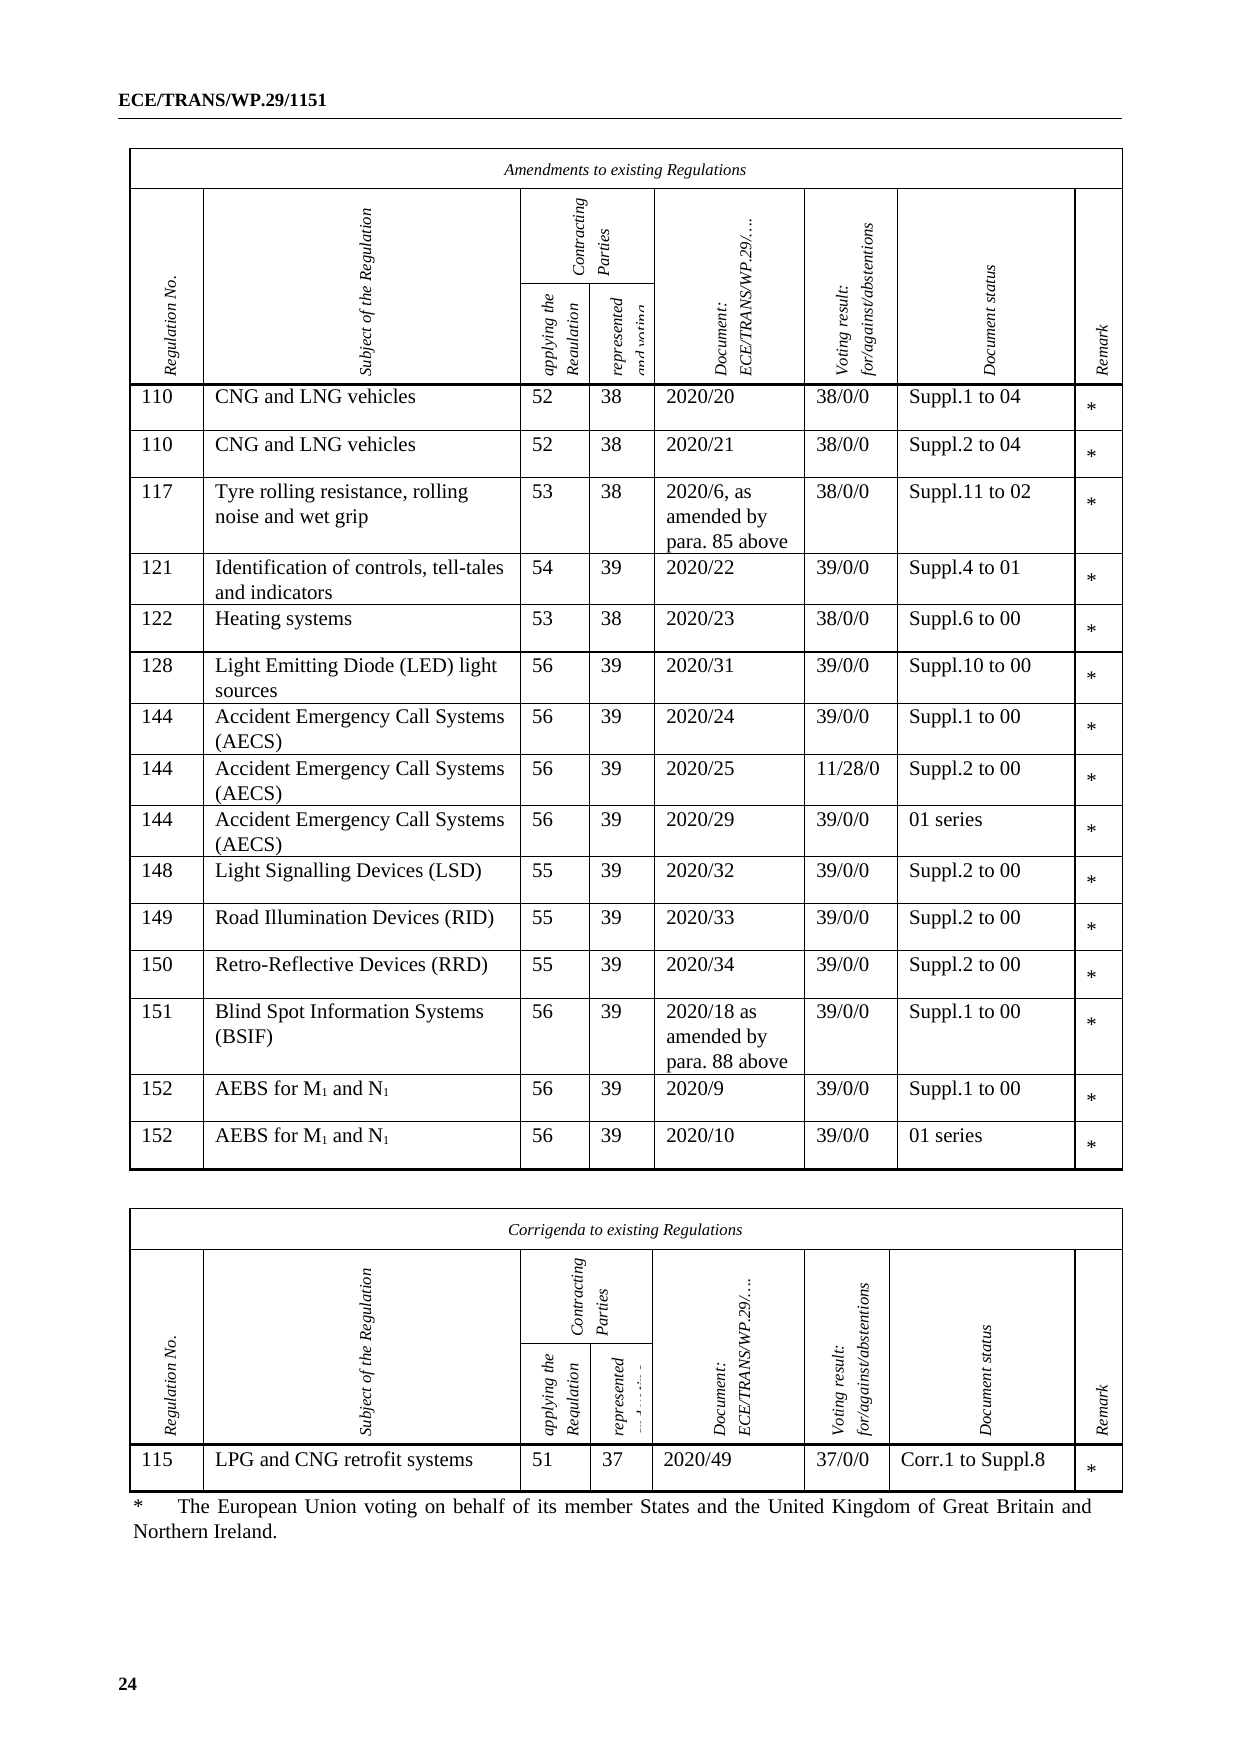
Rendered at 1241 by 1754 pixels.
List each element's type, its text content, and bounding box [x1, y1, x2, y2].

table_cell 38 [590, 605, 654, 651]
table_cell applying the Regulation [521, 1344, 590, 1443]
table_cell Suppl.2 to 00 [898, 904, 1074, 950]
table_cell Contracting Parties [521, 189, 654, 283]
table_cell * [1076, 704, 1122, 753]
table_cell 39 [590, 1122, 654, 1168]
table_cell Retro-Reflective Devices (RRD) [204, 951, 520, 997]
table_cell Remark [1076, 189, 1122, 382]
table_cell * [1076, 431, 1122, 477]
table_cell * [1076, 999, 1122, 1073]
table_cell 56 [521, 806, 589, 856]
table_cell 39 [590, 904, 654, 950]
table_cell 55 [521, 904, 589, 950]
table_cell 117 [131, 478, 203, 553]
table_cell Subject of the Regulation [204, 189, 520, 382]
table_cell * [1076, 951, 1122, 997]
table_cell 56 [521, 704, 589, 753]
table_cell Suppl.11 to 02 [898, 478, 1074, 553]
table_cell 121 [131, 554, 203, 604]
table_cell * [1076, 857, 1122, 903]
table_cell * [1076, 478, 1122, 553]
table_cell 53 [521, 605, 589, 651]
table_cell 2020/22 [655, 554, 804, 604]
table_cell 51 [521, 1446, 590, 1490]
table_cell 01 series [898, 1122, 1074, 1168]
table_cell 144 [131, 755, 203, 804]
table_cell Regulation No. [131, 1250, 203, 1443]
table_cell 110 [131, 386, 203, 430]
table_cell * [1076, 806, 1122, 856]
table_cell 2020/18 as amended by para. 88 above [655, 999, 804, 1073]
table_cell 38/0/0 [805, 431, 897, 477]
table_cell 2020/29 [655, 806, 804, 856]
table_cell 149 [131, 904, 203, 950]
table_cell 54 [521, 554, 589, 604]
table_cell * [1076, 653, 1122, 702]
table_cell 151 [131, 999, 203, 1073]
table_cell Heating systems [204, 605, 520, 651]
table_cell * [1076, 386, 1122, 430]
table_cell Blind Spot Information Systems (BSIF) [204, 999, 520, 1073]
table_cell 39 [590, 857, 654, 903]
table_cell 55 [521, 857, 589, 903]
table_cell Voting result: for/against/abstentions [805, 189, 897, 382]
table_cell 56 [521, 755, 589, 804]
table_cell CNG and LNG vehicles [204, 431, 520, 477]
table_cell Voting result: for/against/abstentions [805, 1250, 889, 1443]
table_cell * [1076, 755, 1122, 804]
table_cell 2020/34 [655, 951, 804, 997]
table_cell Accident Emergency Call Systems (AECS) [204, 704, 520, 753]
table_cell 2020/23 [655, 605, 804, 651]
table_cell 11/28/0 [805, 755, 897, 804]
table_cell Suppl.1 to 00 [898, 999, 1074, 1073]
table_cell 39/0/0 [805, 704, 897, 753]
table_cell LPG and CNG retrofit systems [204, 1446, 520, 1490]
table_cell Suppl.1 to 00 [898, 704, 1074, 753]
table_cell * [1076, 1446, 1122, 1490]
table_cell 2020/31 [655, 653, 804, 702]
table_cell 56 [521, 653, 589, 702]
table_cell Document status [898, 189, 1074, 382]
table_cell 56 [521, 999, 589, 1073]
table_cell 39/0/0 [805, 857, 897, 903]
table_cell 56 [521, 1075, 589, 1121]
table_cell 39/0/0 [805, 999, 897, 1073]
table_cell 53 [521, 478, 589, 553]
table_cell 2020/6, as amended by para. 85 above [655, 478, 804, 553]
table_cell 56 [521, 1122, 589, 1168]
table_cell 152 [131, 1122, 203, 1168]
table_cell Suppl.2 to 04 [898, 431, 1074, 477]
table_cell 01 series [898, 806, 1074, 856]
table_cell 39 [590, 951, 654, 997]
table_cell 39/0/0 [805, 904, 897, 950]
table_cell * [1076, 605, 1122, 651]
table_cell 37 [591, 1446, 652, 1490]
table_cell applying the Regulation [521, 284, 589, 382]
table_cell 152 [131, 1075, 203, 1121]
table_cell 52 [521, 386, 589, 430]
table_cell represented and voting [591, 1344, 652, 1443]
table_cell Accident Emergency Call Systems (AECS) [204, 806, 520, 856]
table_header Corrigenda to existing Regulations [131, 1209, 1122, 1248]
table_cell 150 [131, 951, 203, 997]
table_cell 55 [521, 951, 589, 997]
table_cell 39 [590, 1075, 654, 1121]
table_cell Road Illumination Devices (RID) [204, 904, 520, 950]
table_cell * [1076, 1122, 1122, 1168]
table_cell 38/0/0 [805, 478, 897, 553]
table_cell 37/0/0 [805, 1446, 889, 1490]
table_cell Remark [1076, 1250, 1122, 1443]
table_cell Identification of controls, tell-tales and indicators [204, 554, 520, 604]
table_cell 39 [590, 653, 654, 702]
table_cell Suppl.10 to 00 [898, 653, 1074, 702]
table_cell * [1076, 554, 1122, 604]
table_cell 38 [590, 386, 654, 430]
table_cell 115 [131, 1446, 203, 1490]
text * The European Union voting on behalf of its member States and the United Kingdom of Great Britain and Northern Ireland. [133, 1493, 1093, 1543]
table_cell 39 [590, 704, 654, 753]
table_cell 2020/24 [655, 704, 804, 753]
table_cell Light Emitting Diode (LED) light sources [204, 653, 520, 702]
table_cell 39/0/0 [805, 1075, 897, 1121]
table_cell 2020/9 [655, 1075, 804, 1121]
table_cell Light Signalling Devices (LSD) [204, 857, 520, 903]
table_cell * [1076, 1075, 1122, 1121]
table_cell Subject of the Regulation [204, 1250, 520, 1443]
table_cell 144 [131, 704, 203, 753]
table_cell Accident Emergency Call Systems (AECS) [204, 755, 520, 804]
table_cell 2020/10 [655, 1122, 804, 1168]
table_cell 2020/20 [655, 386, 804, 430]
table_cell 39/0/0 [805, 951, 897, 997]
table_cell represented and voting [590, 284, 654, 382]
table_cell 39/0/0 [805, 806, 897, 856]
table_cell 39 [590, 999, 654, 1073]
table_cell Suppl.2 to 00 [898, 857, 1074, 903]
table_cell Regulation No. [131, 189, 203, 382]
table_cell 52 [521, 431, 589, 477]
table_cell 39/0/0 [805, 554, 897, 604]
table_cell 144 [131, 806, 203, 856]
table_cell Document status [890, 1250, 1074, 1443]
table_cell Suppl.2 to 00 [898, 951, 1074, 997]
table_cell 148 [131, 857, 203, 903]
table_cell 2020/33 [655, 904, 804, 950]
table_cell 122 [131, 605, 203, 651]
table_cell 2020/49 [653, 1446, 804, 1490]
table_cell 39 [590, 806, 654, 856]
table_cell 2020/21 [655, 431, 804, 477]
table_cell Suppl.1 to 04 [898, 386, 1074, 430]
table_cell Contracting Parties [521, 1250, 652, 1343]
table_cell Suppl.4 to 01 [898, 554, 1074, 604]
table_cell Corr.1 to Suppl.8 [890, 1446, 1074, 1490]
table_cell 2020/32 [655, 857, 804, 903]
table_cell 128 [131, 653, 203, 702]
table_cell 110 [131, 431, 203, 477]
table_cell 39 [590, 554, 654, 604]
table_cell Tyre rolling resistance, rolling noise and wet grip [204, 478, 520, 553]
table_cell Document: ECE/TRANS/WP.29/…. [655, 189, 804, 382]
table_cell Document: ECE/TRANS/WP.29/…. [653, 1250, 804, 1443]
table_cell 39/0/0 [805, 1122, 897, 1168]
table_cell 2020/25 [655, 755, 804, 804]
table_cell 39/0/0 [805, 653, 897, 702]
table_cell AEBS for M1 and N1 [204, 1075, 520, 1121]
table_cell 39 [590, 755, 654, 804]
table_header Amendments to existing Regulations [131, 149, 1122, 188]
table_cell Suppl.6 to 00 [898, 605, 1074, 651]
table_cell CNG and LNG vehicles [204, 386, 520, 430]
table_cell 38 [590, 478, 654, 553]
table_cell 38/0/0 [805, 605, 897, 651]
table_cell * [1076, 904, 1122, 950]
table_cell Suppl.1 to 00 [898, 1075, 1074, 1121]
table_cell Suppl.2 to 00 [898, 755, 1074, 804]
table_cell 38/0/0 [805, 386, 897, 430]
table_cell 38 [590, 431, 654, 477]
table_cell AEBS for M1 and N1 [204, 1122, 520, 1168]
